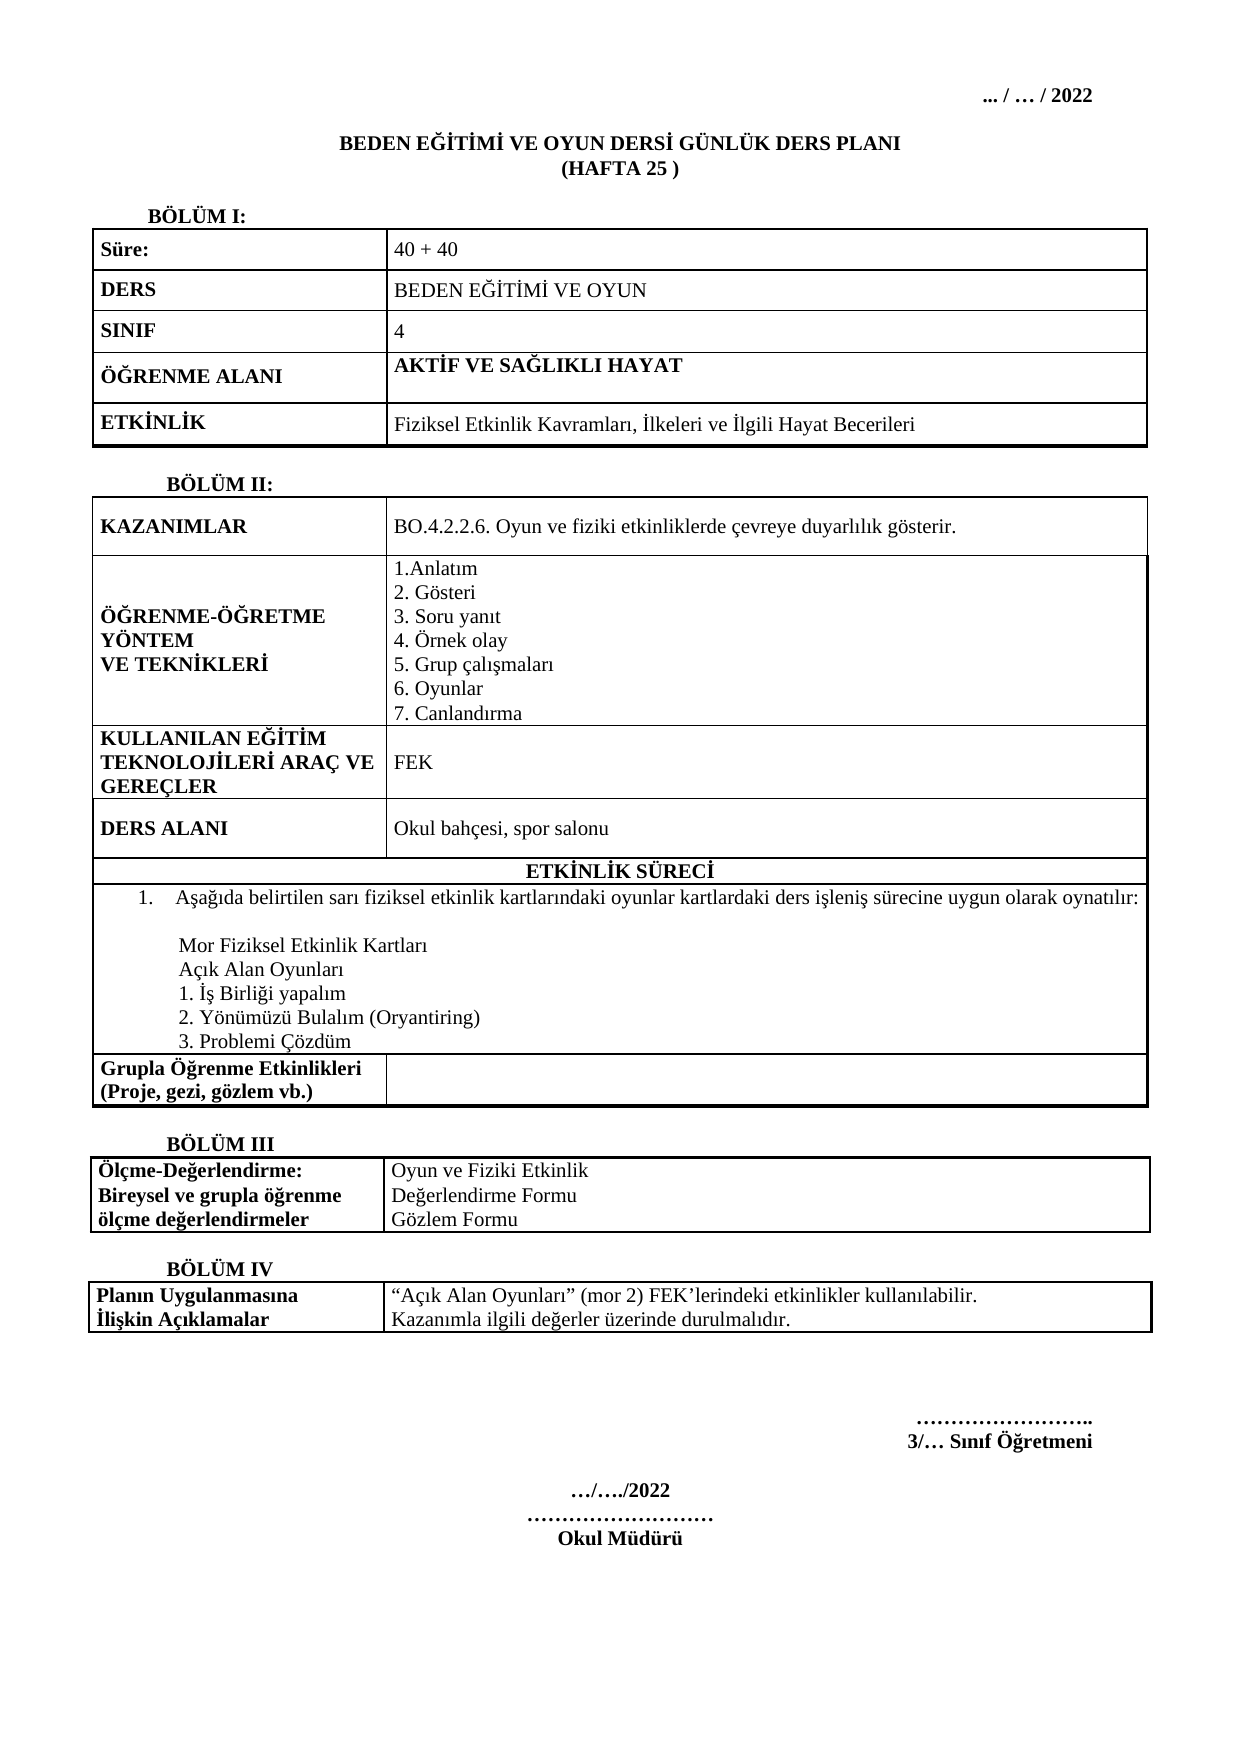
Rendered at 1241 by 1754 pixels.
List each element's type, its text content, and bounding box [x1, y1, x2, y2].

table_header Ölçme-Değerlendirme: Bireysel ve grupla öğrenme ölçme değerlendirmeler [92, 1159, 383, 1231]
text Okul Müdürü [148, 1526, 1093, 1550]
table_cell 4 [388, 311, 1146, 352]
table_header KAZANIMLAR [93, 498, 386, 555]
table_cell 1.Anlatım 2. Gösteri 3. Soru yanıt 4. Örnek olay 5. Grup çalışmaları 6. Oyunlar 7. Canlandırma [387, 556, 1146, 724]
table_header BO.4.2.2.6. Oyun ve fiziki etkinliklerde çevreye duyarlılık gösterir. [387, 498, 1147, 555]
subtitle BÖLÜM III [148, 1132, 1093, 1156]
table_header 40 + 40 [388, 230, 1146, 269]
table_cell FEK [387, 726, 1146, 798]
table_cell DERS ALANI [94, 799, 386, 857]
text …/…./2022 [148, 1477, 1093, 1502]
text (HAFTA 25 ) [148, 155, 1093, 179]
table_cell SINIF [94, 311, 386, 352]
table_cell Grupla Öğrenme Etkinlikleri (Proje, gezi, gözlem vb.) [94, 1055, 386, 1103]
table_cell ÖĞRENME ALANI [94, 353, 386, 402]
table_header Planın Uygulanmasına İlişkin Açıklamalar [90, 1283, 383, 1331]
table_cell AKTİF VE SAĞLIKLI HAYAT [388, 353, 1146, 402]
table_cell Okul bahçesi, spor salonu [387, 799, 1146, 857]
table_cell KULLANILAN EĞİTİM TEKNOLOJİLERİ ARAÇ VE GEREÇLER [93, 726, 386, 798]
table_header “Açık Alan Oyunları” (mor 2) FEK’lerindeki etkinlikler kullanılabilir. Kazanımla ilgili değerler üzerinde durulmalıdır. [385, 1283, 1150, 1331]
text …………………….. [148, 1405, 1093, 1429]
table_cell ÖĞRENME-ÖĞRETME YÖNTEM VE TEKNİKLERİ [93, 556, 386, 724]
table_cell [387, 1055, 1146, 1103]
table_header Oyun ve Fiziki Etkinlik Değerlendirme Formu Gözlem Formu [385, 1159, 1149, 1231]
text ……………………… [148, 1502, 1093, 1526]
table_cell ETKİNLİK SÜRECİ [94, 859, 1146, 883]
text BÖLÜM II: [148, 472, 1093, 496]
table_cell BEDEN EĞİTİMİ VE OYUN [388, 271, 1146, 310]
table_cell ETKİNLİK [94, 404, 386, 444]
table_cell Fiziksel Etkinlik Kavramları, İlkeleri ve İlgili Hayat Becerileri [388, 404, 1146, 444]
table_cell DERS [94, 271, 386, 310]
table_cell Aşağıda belirtilen sarı fiziksel etkinlik kartlarındaki oyunlar kartlardaki ders işleniş sürecine uygun olarak oynatılır: Mor Fiziksel Etkinlik Kartları Açık Alan Oyunları 1. İş Birliği yapalım 2. Yönümüzü Bulalım (Oryantiring) 3. Problemi Çözdüm [94, 885, 1146, 1053]
text BEDEN EĞİTİMİ VE OYUN DERSİ GÜNLÜK DERS PLANI [148, 131, 1093, 155]
text 3/… Sınıf Öğretmeni [148, 1429, 1093, 1453]
subtitle BÖLÜM IV [148, 1257, 1093, 1281]
text BÖLÜM I: [148, 203, 1093, 228]
text ... / … / 2022 [148, 83, 1093, 107]
table_header Süre: [94, 230, 386, 269]
